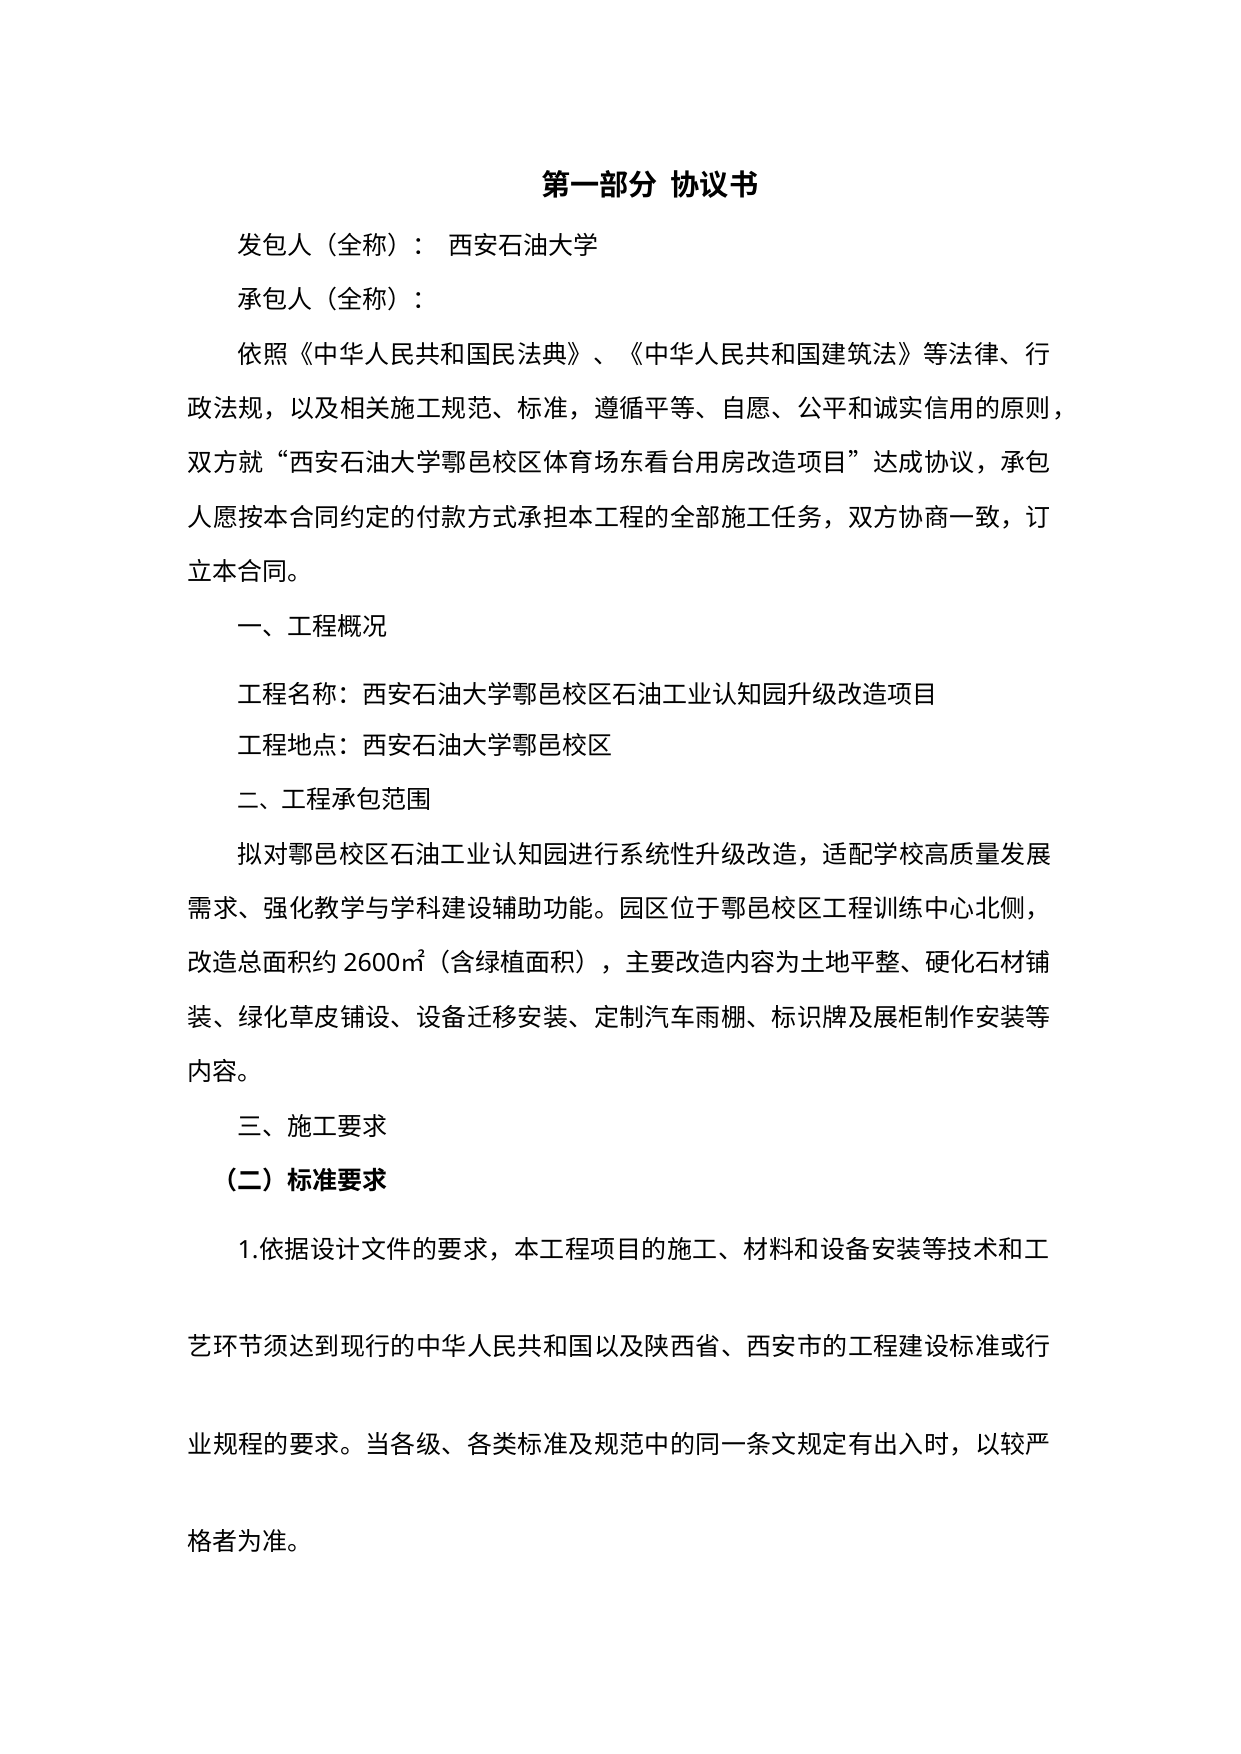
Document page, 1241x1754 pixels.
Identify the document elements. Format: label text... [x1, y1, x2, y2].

text 一、工程概况 [187, 606, 1053, 642]
text （二）标准要求 [187, 1160, 1053, 1197]
text 1.依据设计文件的要求，本工程项目的施工、材料和设备安装等技术和工艺环节须达到现行的中华人民共和国以及陕西省、西安市的工程建设标准或行业规程的要求。当各级、各类标准及规范中的同一条文规定有出入时，以较严格者为准。 [187, 1215, 1053, 1572]
text 工程地点：西安石油大学鄠邑校区 [187, 725, 1053, 762]
list 施工要求 [187, 1106, 1053, 1142]
text 依照《中华人民共和国民法典》、《中华人民共和国建筑法》等法律、行政法规，以及相关施工规范、标准，遵循平等、自愿、公平和诚实信用的原则，双方就“西安石油大学鄠邑校区体育场东看台用房改造项目”达成协议，承包人愿按本合同约定的付款方式承担本工程的全部施工任务，双方协商一致，订立本合同。 [187, 334, 1053, 588]
text 第一部分 协议书 [187, 162, 1053, 204]
list 工程承包范围 [187, 780, 1053, 816]
text 承包人（全称）： [187, 280, 1053, 316]
text 发包人（全称）： 西安石油大学 [187, 225, 1053, 262]
text 拟对鄠邑校区石油工业认知园进行系统性升级改造，适配学校高质量发展需求、强化教学与学科建设辅助功能。园区位于鄠邑校区工程训练中心北侧，改造总面积约2600㎡（含绿植面积），主要改造内容为土地平整、硬化石材铺装、绿化草皮铺设、设备迁移安装、定制汽车雨棚、标识牌及展柜制作安装等内容。 [187, 834, 1053, 1088]
text 工程名称：西安石油大学鄠邑校区石油工业认知园升级改造项目 [187, 660, 1053, 725]
